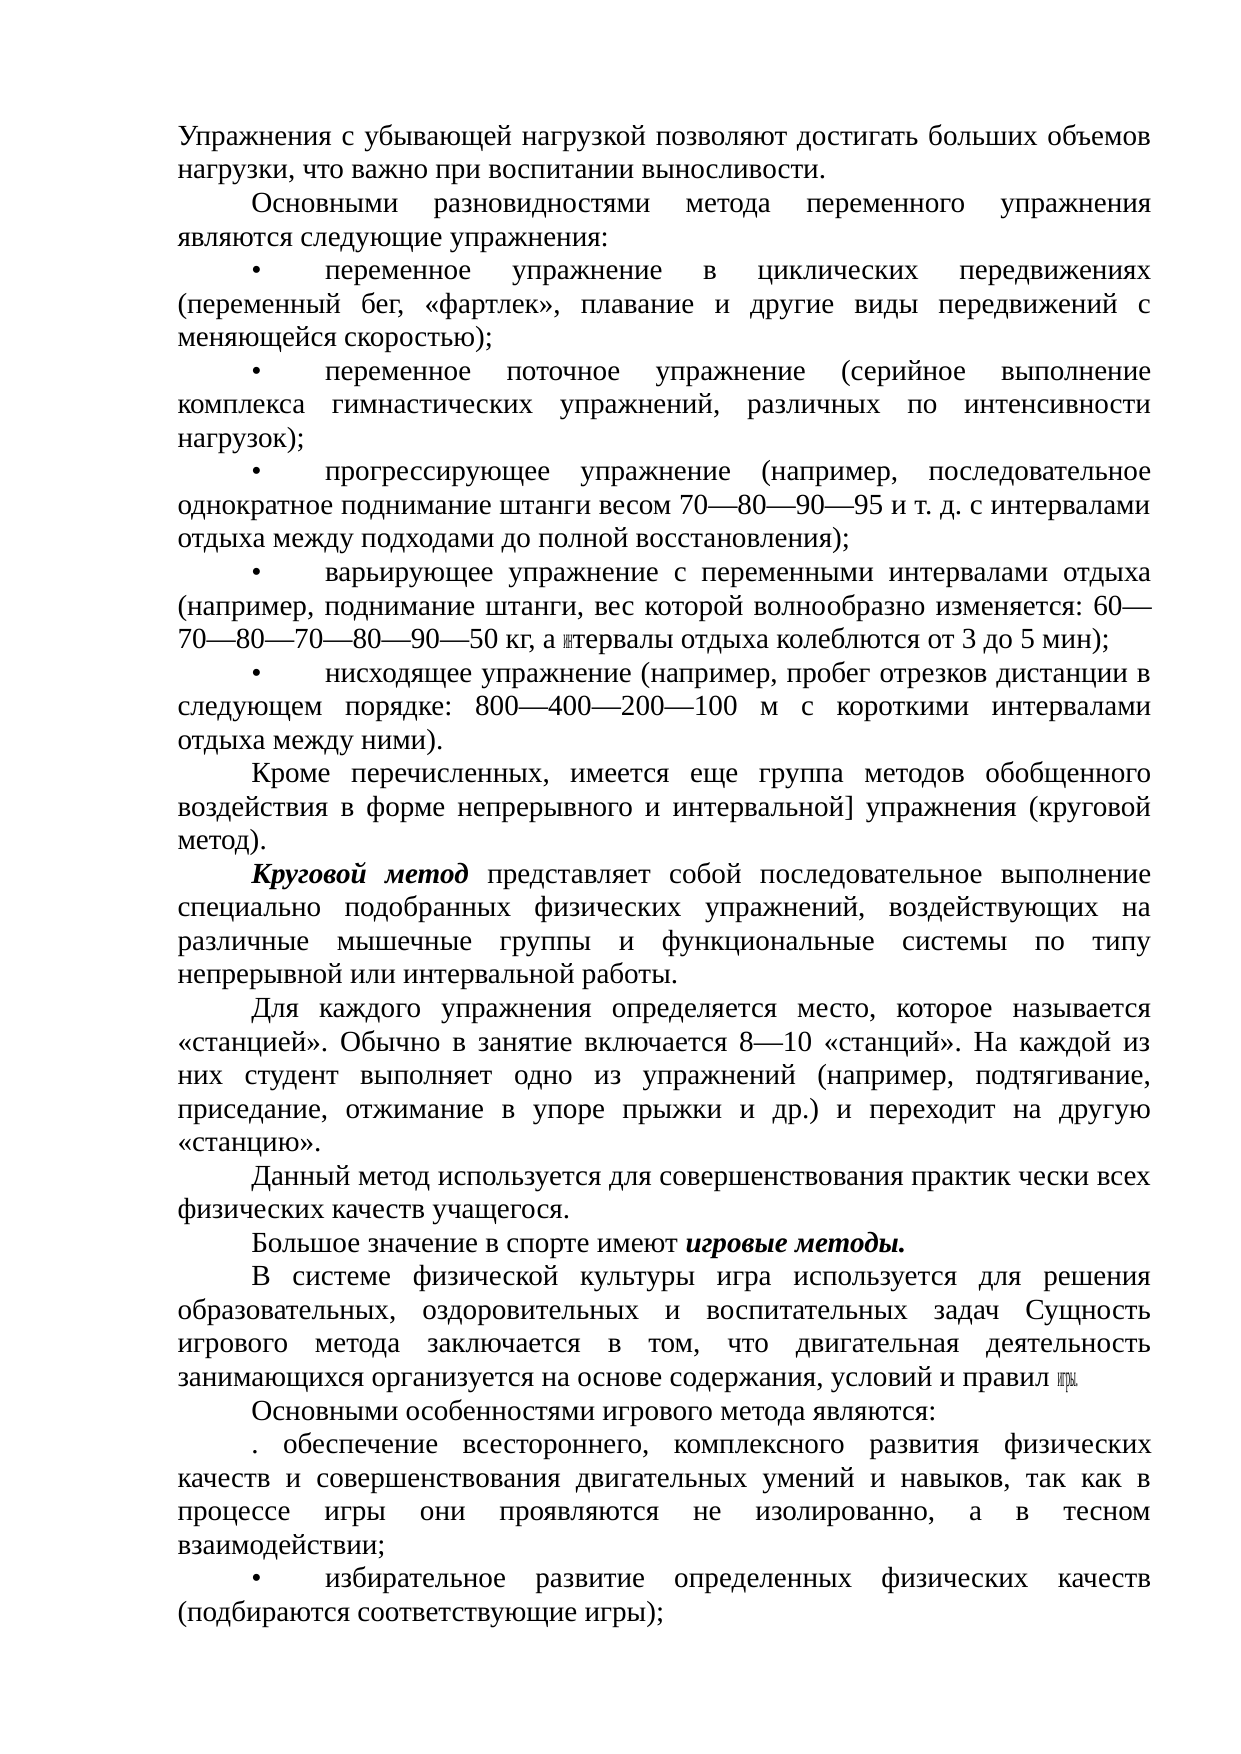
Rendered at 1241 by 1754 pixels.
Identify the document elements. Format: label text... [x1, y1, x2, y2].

text В системе физической культуры игра используется для решения образовательных, оздоровительных и воспитательных задач Сущность игрового метода заключается в том, что двигательная деятельность занимающихся организуется на основе содержания, условий и правил игры. [177, 1258, 1152, 1393]
text Основными разновидностями метода переменного упражнения являются следующие упражнения: [177, 185, 1152, 252]
list нисходящее упражнение (например, пробег отрезков дистанции в следующем порядке: 800—400—200—100 м с короткими интервалами отдыха между ними). [177, 655, 1152, 755]
text Для каждого упражнения определяется место, которое называется «станцией». Обычно в занятие включается 8—10 «станций». На каждой из них студент выполняет одно из упражнений (например, подтягивание, приседание, отжимание в упоре прыжки и др.) и переходит на другую «станцию». [177, 990, 1152, 1158]
list варьирующее упражнение с переменными интервалами отдыха (например, поднимание штанги, вес которой волнообразно изменяется: 60—70—80—70—80—90—50 кг, а интервалы отдыха колеблются от 3 до 5 мин); [177, 554, 1152, 655]
text Круговой метод представляет собой последовательное выполнение специально подобранных физических упражнений, воздействующих на различные мышечные группы и функциональные системы по типу непрерывной или интервальной работы. [177, 856, 1152, 990]
text Основными особенностями игрового метода являются: [177, 1393, 1152, 1426]
text . обеспечение всестороннего, комплексного развития физических качеств и совершенствования двигательных умений и навыков, так как в процессе игры они проявляются не изолированно, а в тесном взаимодействии; [177, 1426, 1152, 1560]
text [177, 118, 1152, 185]
text Данный метод используется для совершенствования практик чески всех физических качеств учащегося. [177, 1158, 1152, 1225]
list переменное поточное упражнение (серийное выполнение комплекса гимнастических упражнений, различных по интенсивности нагрузок); [177, 353, 1152, 453]
list избирательное развитие определенных физических качеств (подбираются соответствующие игры); [177, 1560, 1152, 1627]
text Кроме перечисленных, имеется еще группа методов обобщенного воздействия в форме непрерывного и интервальной] упражнения (круговой метод). [177, 755, 1152, 856]
text Большое значение в спорте имеют игровые методы. [177, 1225, 1152, 1258]
list переменное упражнение в циклических передвижениях (переменный бег, «фартлек», плавание и другие виды передвижений с меняющейся скоростью); [177, 252, 1152, 353]
list прогрессирующее упражнение (например, последовательное однократное поднимание штанги весом 70—80—90—95 и т. д. с интервалами отдыха между подходами до полной восстановления); [177, 453, 1152, 554]
